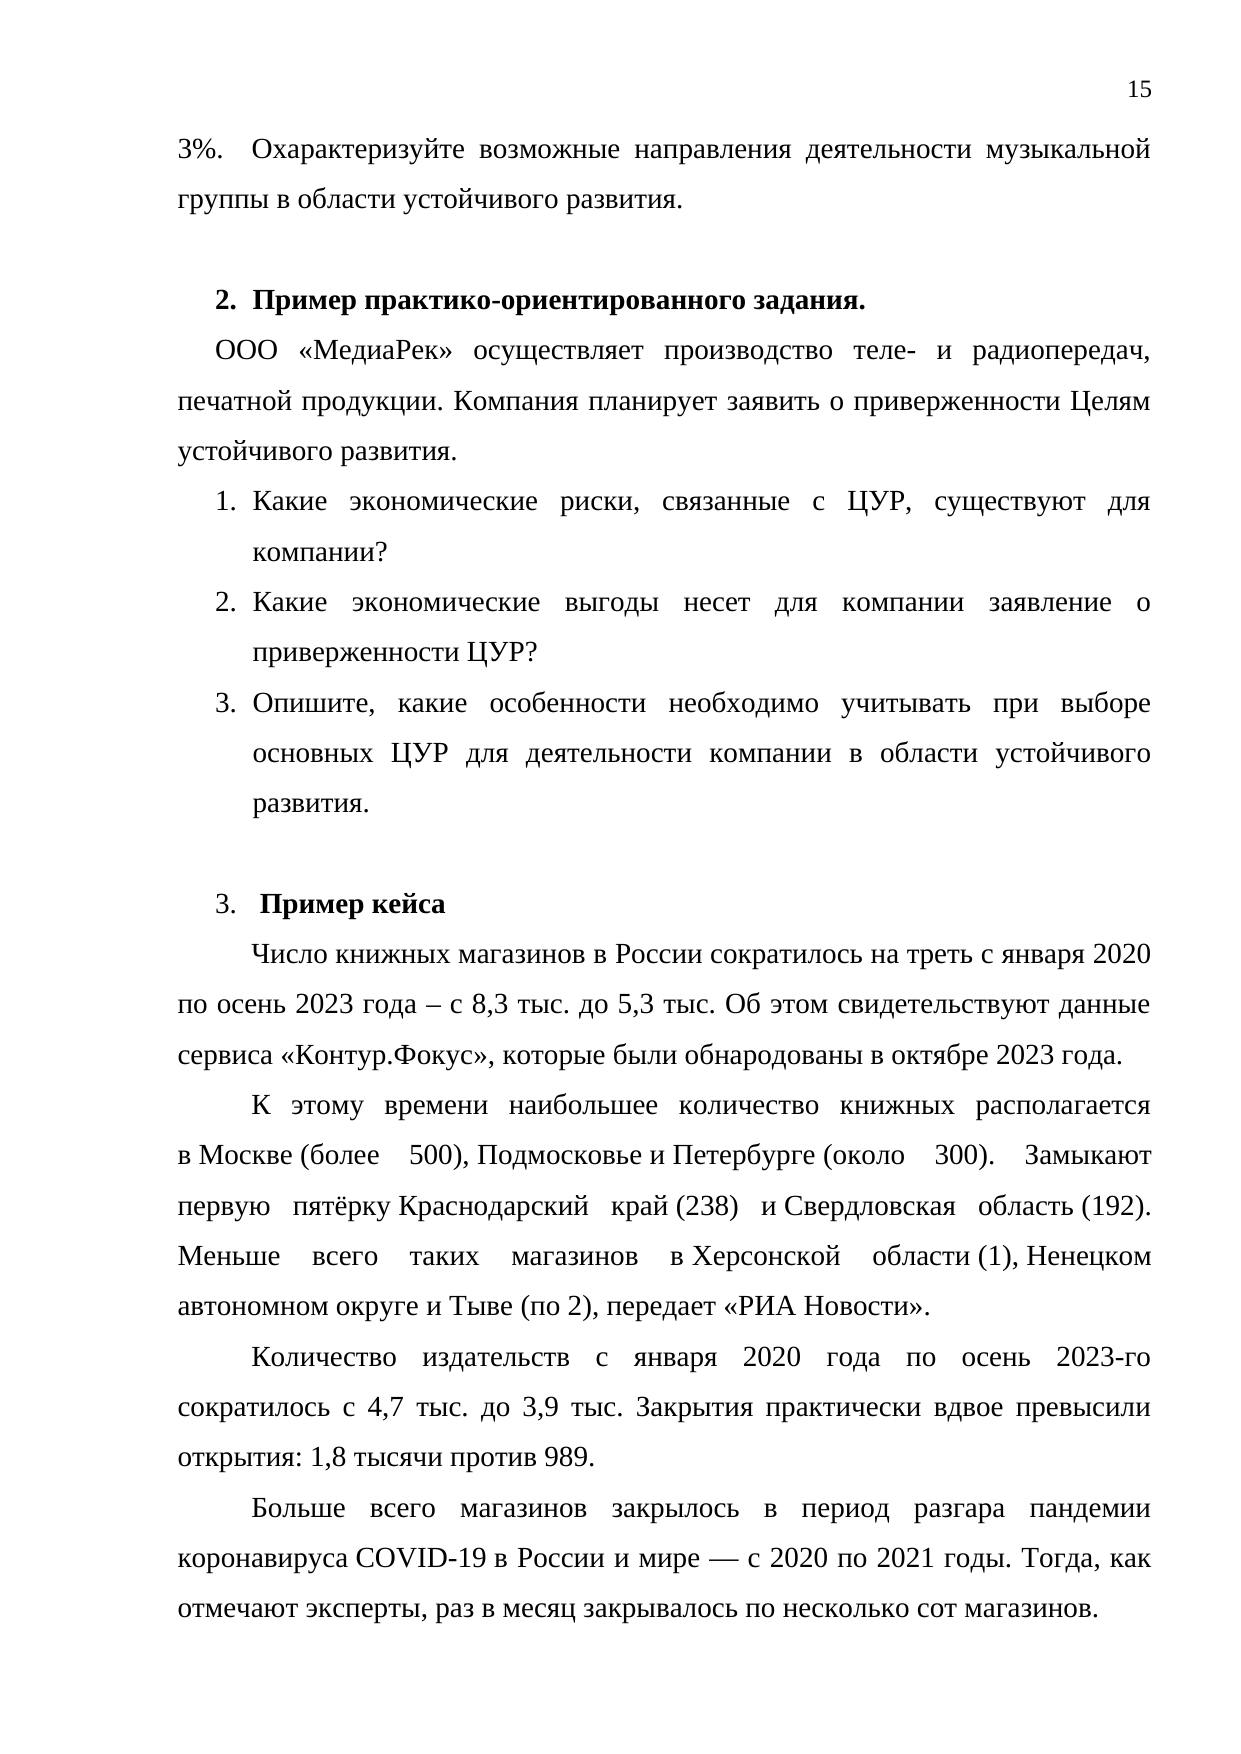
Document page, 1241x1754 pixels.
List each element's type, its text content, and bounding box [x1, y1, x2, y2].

list Какие экономические выгоды несет для компании заявление о приверженности ЦУР? [215, 584, 1152, 668]
list Пример кейса [215, 886, 1152, 919]
text Число книжных магазинов в России сократилось на треть с января 2020 по осень 2023 года – с 8,3 тыс. до 5,3 тыс. Об этом свидетельствуют данные сервиса «Контур.Фокус», которые были обнародованы в октябре 2023 года. [177, 936, 1152, 1070]
text Количество издательств с января 2020 года по осень 2023-го сократилось с 4,7 тыс. до 3,9 тыс. Закрытия практически вдвое превысили открытия: 1,8 тысячи против 989. [177, 1339, 1152, 1473]
text К этому времени наибольшее количество книжных располагается в Москве (более 500), Подмосковье и Петербурге (около 300). Замыкают первую пятёрку Краснодарский край (238) и Свердловская область (192). Меньше всего таких магазинов в Херсонской области (1), Ненецком автономном округе и Тыве (по 2), передает «РИА Новости». [177, 1087, 1152, 1322]
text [177, 131, 1152, 215]
list Опишите, какие особенности необходимо учитывать при выборе основных ЦУР для деятельности компании в области устойчивого развития. [215, 685, 1152, 819]
text ООО «МедиаРек» осуществляет производство теле- и радиопередач, печатной продукции. Компания планирует заявить о приверженности Целям устойчивого развития. [177, 332, 1152, 467]
list Какие экономические риски, связанные с ЦУР, существуют для компании? [215, 483, 1152, 567]
text Больше всего магазинов закрылось в период разгара пандемии коронавируса COVID-19 в России и мире — с 2020 по 2021 годы. Тогда, как отмечают эксперты, раз в месяц закрывалось по несколько сот магазинов. [177, 1490, 1152, 1624]
list Пример практико-ориентированного задания. [215, 282, 1152, 316]
